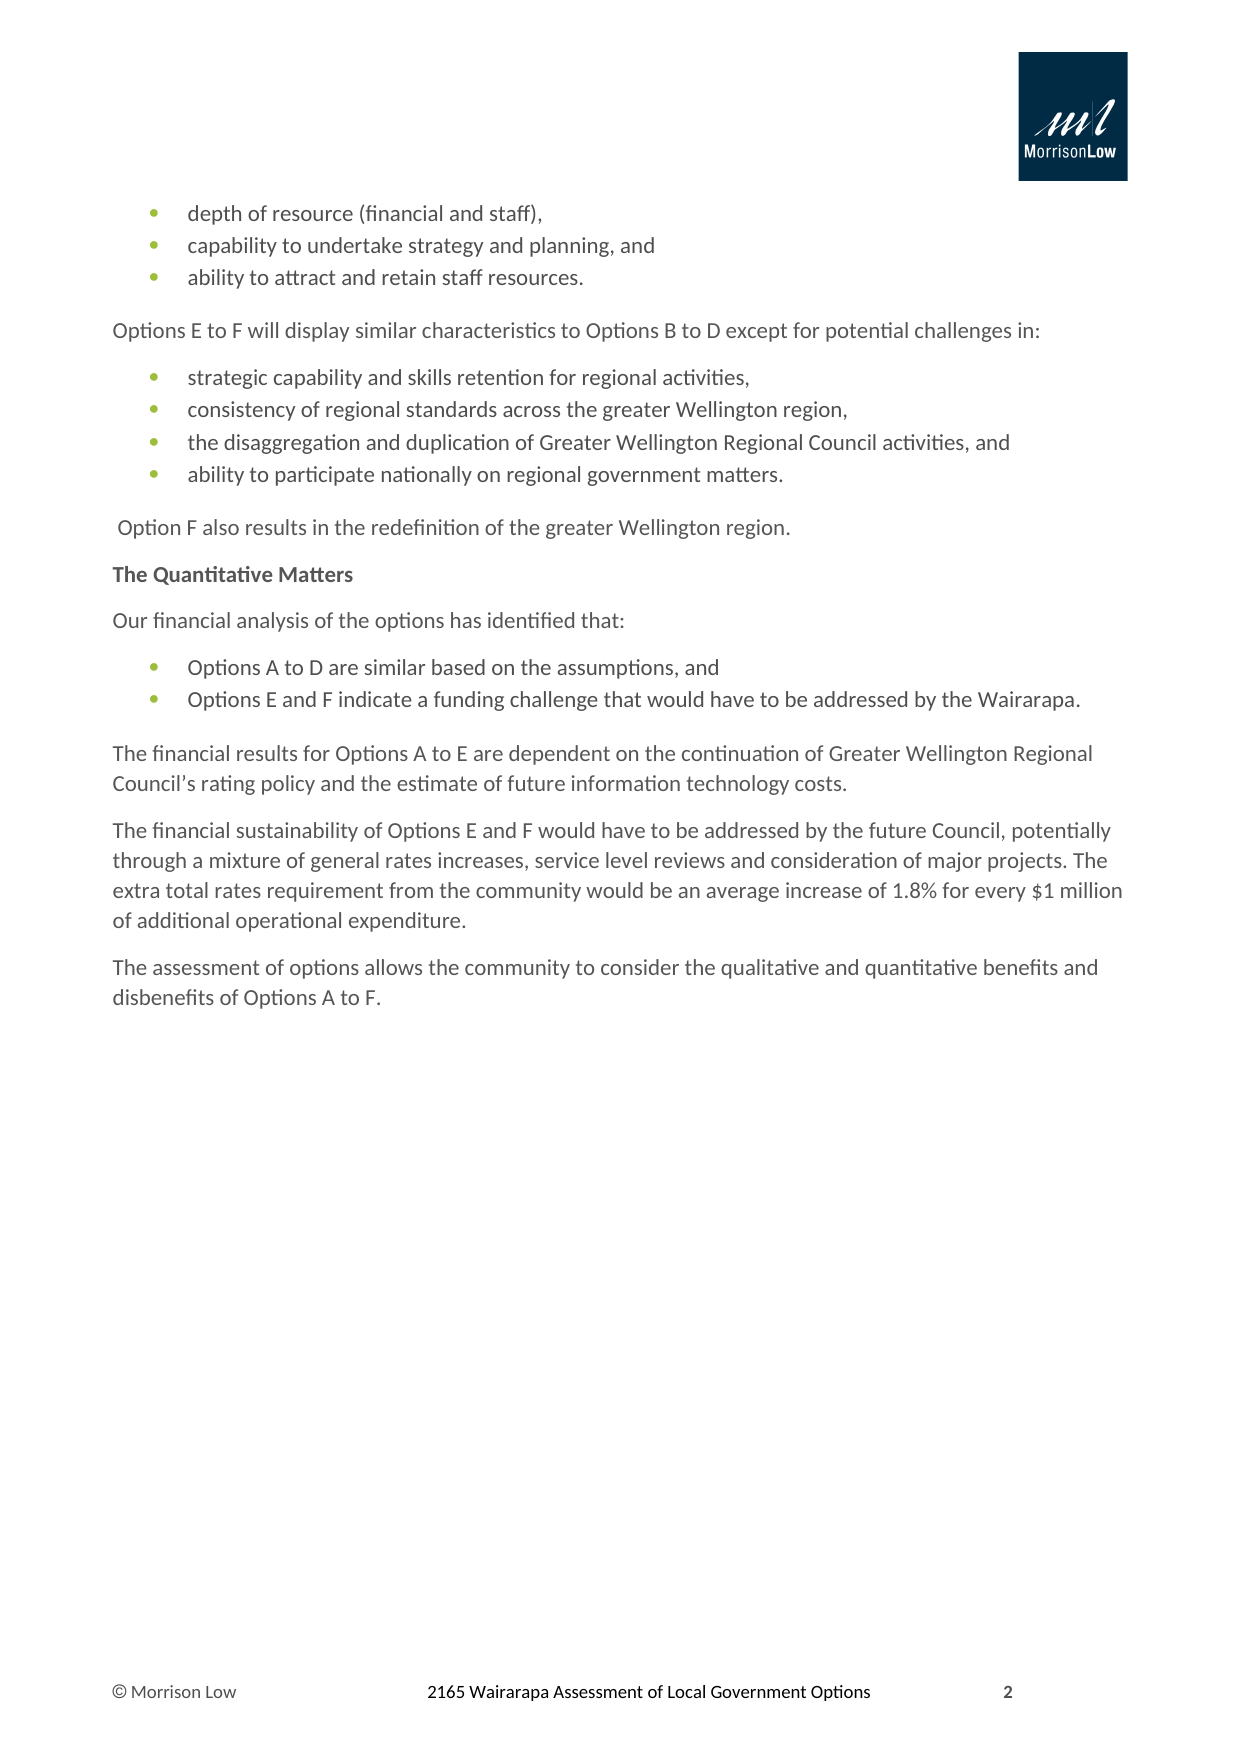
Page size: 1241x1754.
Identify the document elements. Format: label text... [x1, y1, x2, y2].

text The financial results for Options A to E are dependent on the continuation of Greater Wellington Regional Council’s rating policy and the estimate of future information technology costs. [112, 739, 1132, 797]
text The assessment of options allows the community to consider the qualitative and quantitative benefits and disbenefits of Options A to F. [112, 953, 1132, 1011]
list Options E and F indicate a funding challenge that would have to be addressed by the Wairarapa. [150, 686, 1132, 714]
picture [1018, 52, 1128, 181]
text The Quantitative Matters [112, 560, 1132, 588]
list depth of resource (financial and staff), [150, 199, 1132, 227]
text Options E to F will display similar characteristics to Options B to D except for potential challenges in: [112, 316, 1132, 344]
text Our financial analysis of the options has identified that: [112, 607, 1132, 634]
list the disaggregation and duplication of Greater Wellington Regional Council activities, and [150, 428, 1132, 456]
list strategic capability and skills retention for regional activities, [150, 363, 1132, 391]
list consistency of regional standards across the greater Wellington region, [150, 395, 1132, 423]
text The financial sustainability of Options E and F would have to be addressed by the future Council, potentially through a mixture of general rates increases, service level reviews and consideration of major projects. The extra total rates requirement from the community would be an average increase of 1.8% for every $1 million of additional operational expenditure. [112, 816, 1132, 934]
list Options A to D are similar based on the assumptions, and [150, 653, 1132, 681]
list ability to participate nationally on regional government matters. [150, 460, 1132, 488]
list ability to attract and retain staff resources. [150, 263, 1132, 291]
list capability to undertake strategy and planning, and [150, 231, 1132, 259]
text Option F also results in the redefinition of the greater Wellington region. [117, 513, 1132, 541]
